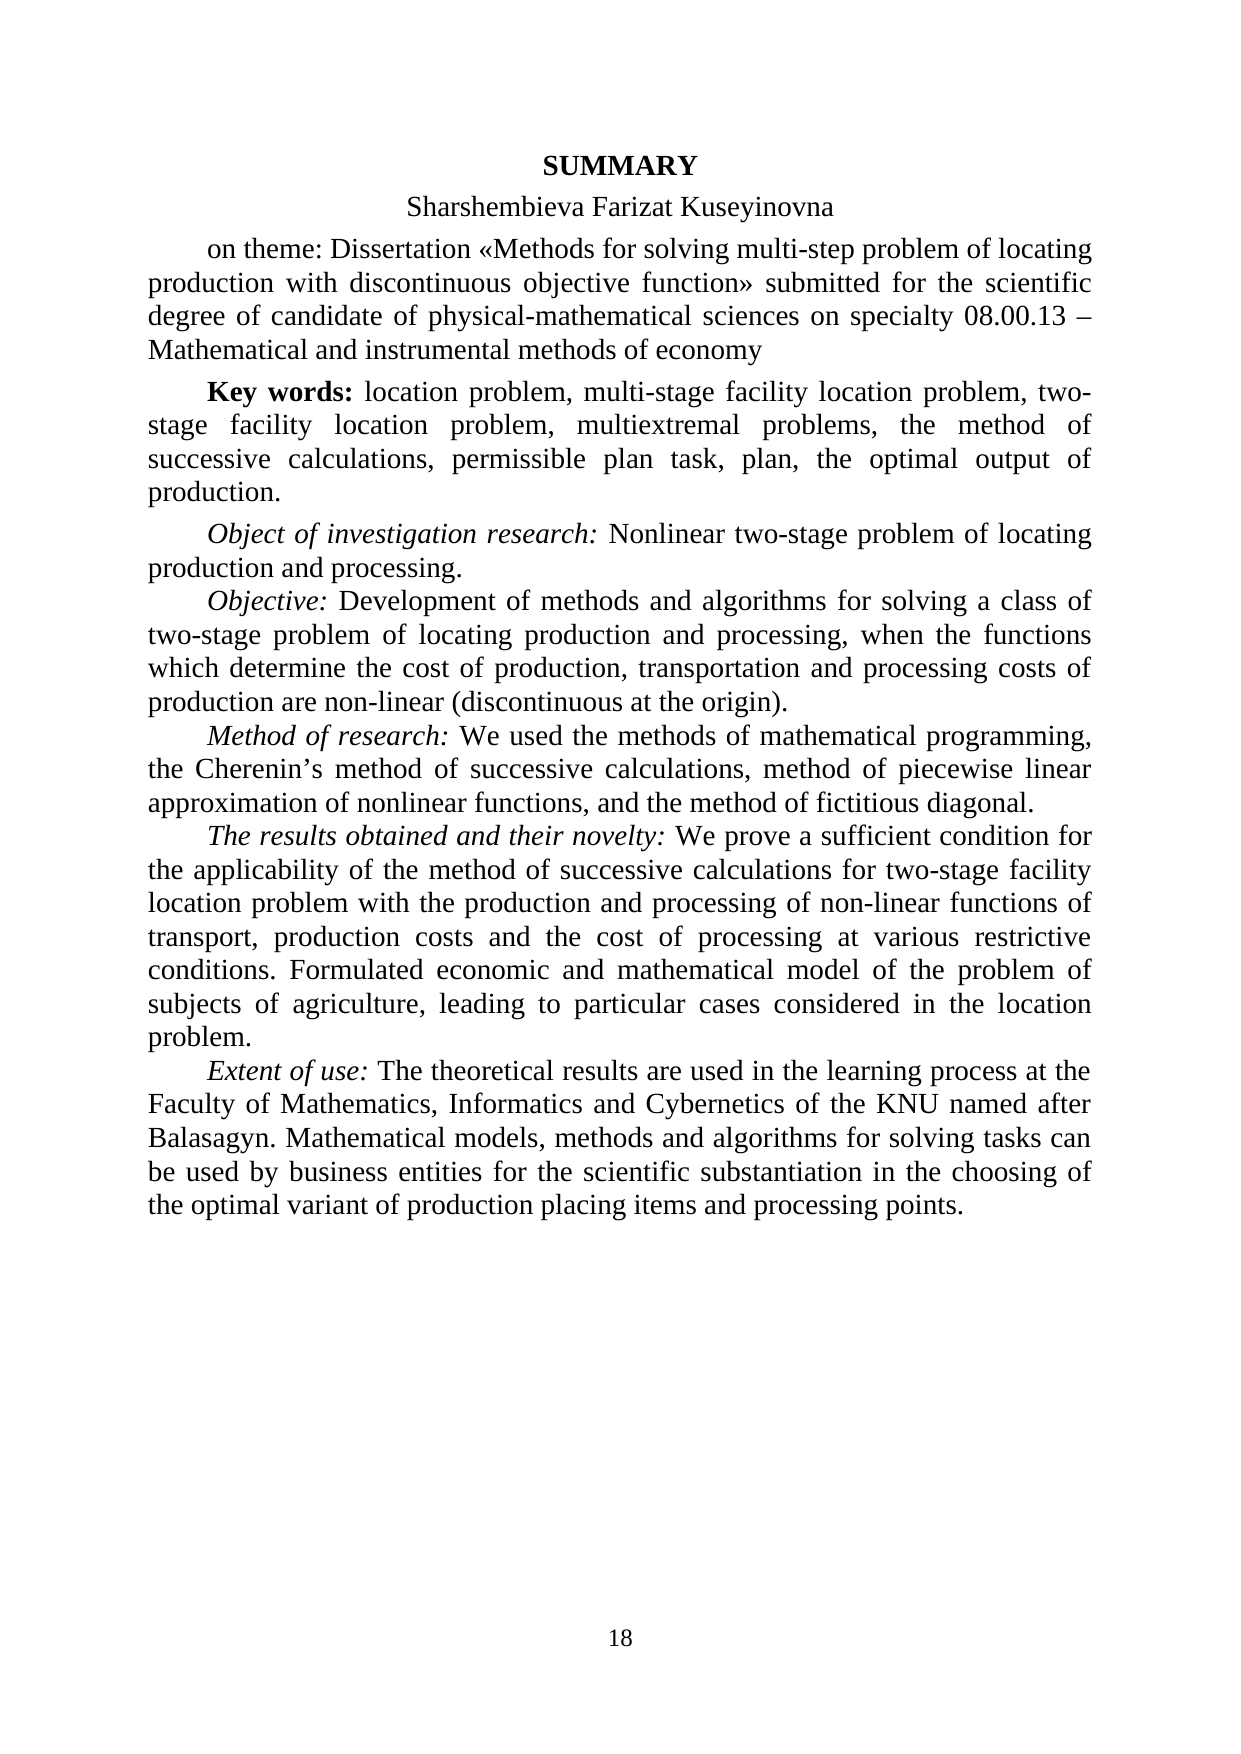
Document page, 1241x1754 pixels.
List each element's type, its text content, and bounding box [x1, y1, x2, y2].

text Objective: Development of methods and algorithms for solving a class of two-stage problem of locating production and processing, when the functions which determine the cost of production, transportation and processing costs of production are non-linear (discontinuous at the origin). [148, 583, 1092, 718]
text Sharshembieva Farizat Kuseyinovna [148, 189, 1092, 223]
text The results obtained and their novelty: We prove a sufficient condition for the applicability of the method of successive calculations for two-stage facility location problem with the production and processing of non-linear functions of transport, production costs and the cost of processing at various restrictive conditions. Formulated economic and mathematical model of the problem of subjects of agriculture, leading to particular cases considered in the location problem. [148, 818, 1092, 1053]
text Extent of use: The theoretical results are used in the learning process at the Faculty of Mathematics, Informatics and Cybernetics of the KNU named after Balasagyn. Mathematical models, methods and algorithms for solving tasks can be used by business entities for the scientific substantiation in the choosing of the optimal variant of production placing items and processing points. [148, 1053, 1092, 1221]
text Object of investigation research: Nonlinear two-stage problem of locating production and processing. [148, 516, 1092, 583]
text SUMMARY [148, 148, 1092, 181]
text Key words: location problem, multi-stage facility location problem, two-stage facility location problem, multiextremal problems, the method of successive calculations, permissible plan task, plan, the optimal output of production. [148, 374, 1092, 508]
text on theme: Dissertation «Methods for solving multi-step problem of locating production with discontinuous objective function» submitted for the scientific degree of candidate of physical-mathematical sciences on specialty 08.00.13 – Mathematical and instrumental methods of economy [148, 231, 1092, 366]
text Method of research: We used the methods of mathematical programming, the Cherenin’s method of successive calculations, method of piecewise linear approximation of nonlinear functions, and the method of fictitious diagonal. [148, 718, 1092, 818]
